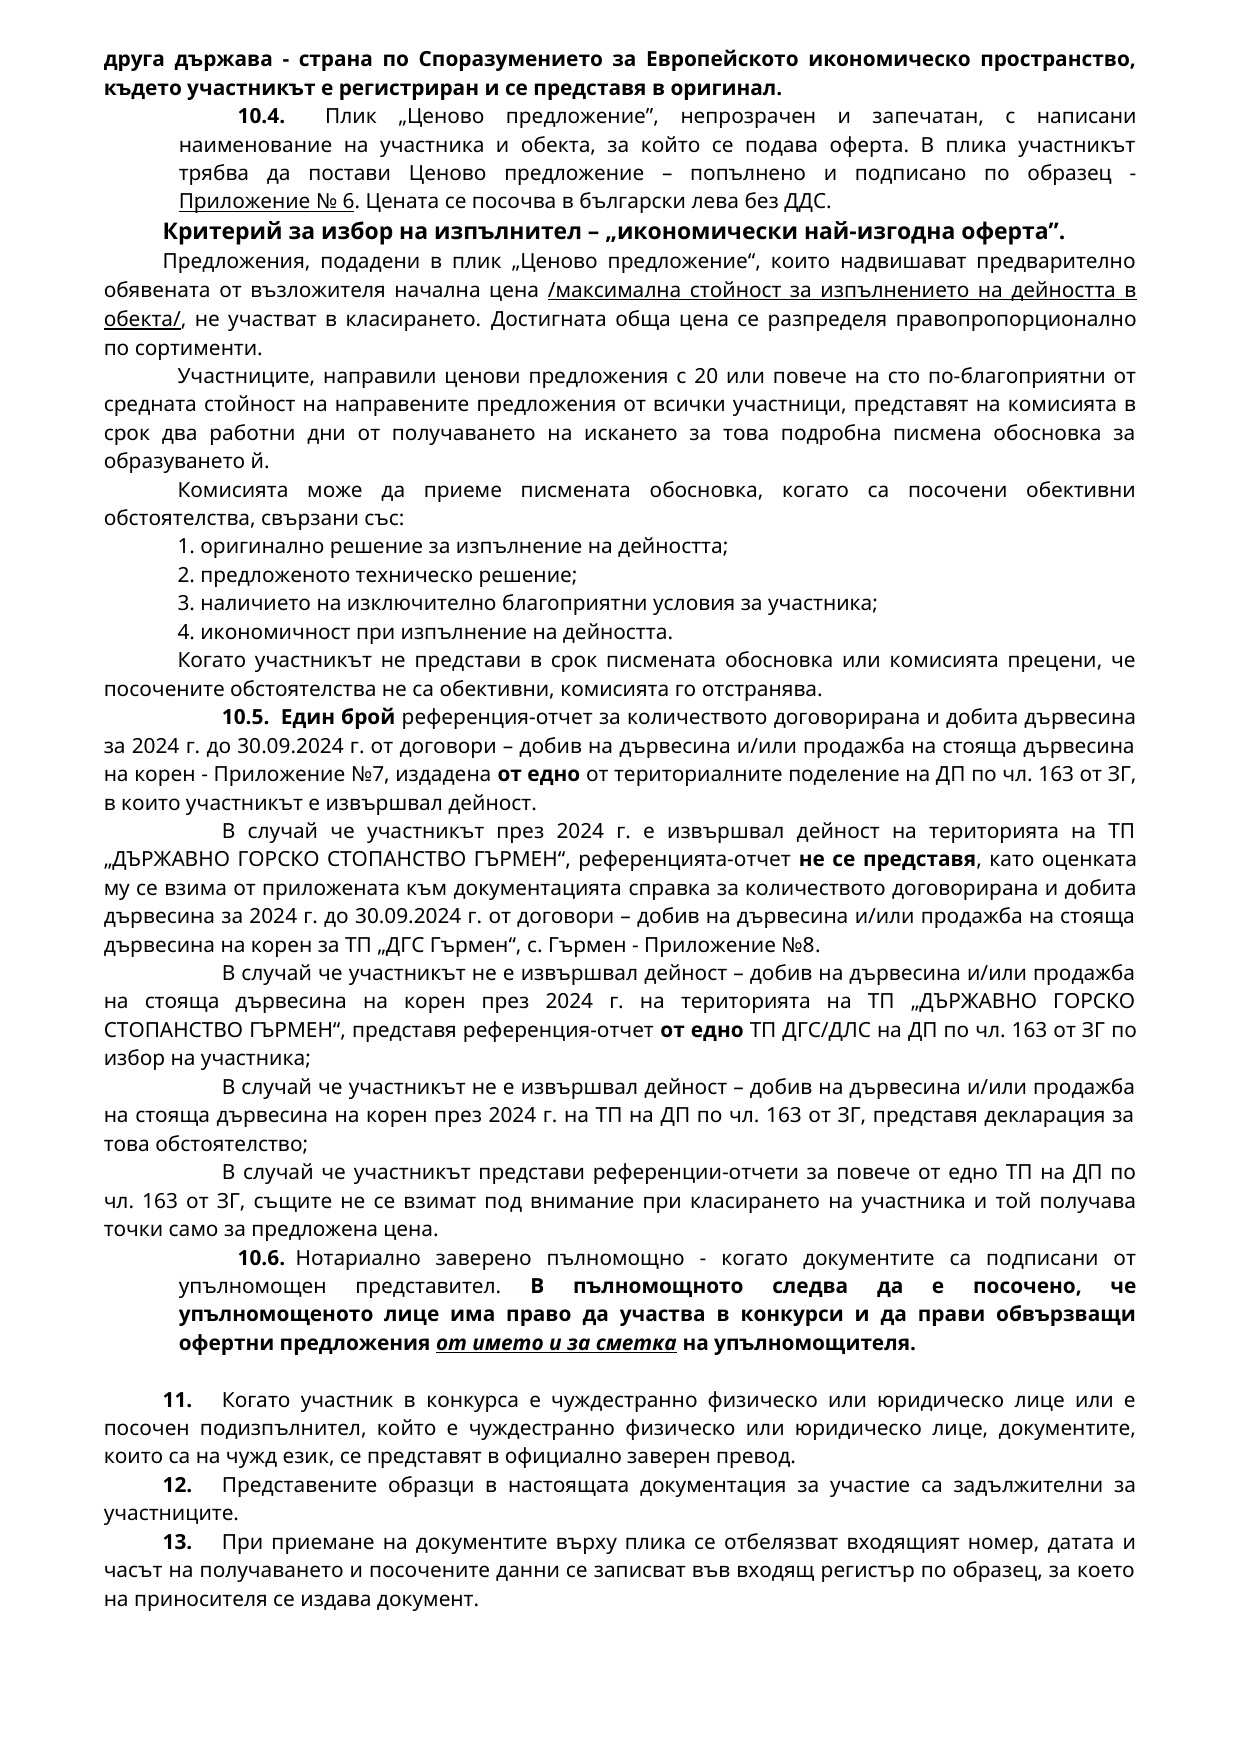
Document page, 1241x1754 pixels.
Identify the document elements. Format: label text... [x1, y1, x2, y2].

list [103, 44, 1137, 101]
text 2. предложеното техническо решение; [103, 560, 1137, 588]
text 4. икономичност при изпълнение на дейността. [103, 617, 1137, 645]
list Представените образци в настоящата документация за участие са задължителни за участниците. [103, 1470, 1137, 1527]
list В случай че участникът не е извършвал дейност – добив на дървесина и/или продажба на стояща дървесина на корен през 2024 г. на територията на ТП „ДЪРЖАВНО ГОРСКО СТОПАНСТВО ГЪРМЕН“, представя референция-отчет от едно ТП ДГС/ДЛС на ДП по чл. 163 от ЗГ по избор на участника; [103, 958, 1137, 1072]
list Когато участник в конкурса е чуждестранно физическо или юридическо лице или е посочен подизпълнител, който е чуждестранно физическо или юридическо лице, документите, които са на чужд език, се представят в официално заверен превод. [103, 1385, 1137, 1470]
list Предложения, подадени в плик „Ценово предложение“, които надвишават предварително обявената от възложителя начална цена /максимална стойност за изпълнението на дейността в обекта/, не участват в класирането. Достигната обща цена се разпределя правопропорционално по сортименти. [103, 246, 1137, 361]
list В случай че участникът представи референции-отчети за повече от едно ТП на ДП по чл. 163 от ЗГ, същите не се взимат под внимание при класирането на участника и той получава точки само за предложена цена. [103, 1157, 1137, 1243]
list Критерий за избор на изпълнител – „икономически най-изгодна оферта”. [162, 215, 1137, 246]
text Когато участникът не представи в срок писмената обосновка или комисията прецени, че посочените обстоятелства не са обективни, комисията го отстранява. [103, 645, 1137, 702]
text Участниците, направили ценови предложения с 20 или повече на сто по-благоприятни от средната стойност на направените предложения от всички участници, представят на комисията в срок два работни дни от получаването на искането за това подробна писмена обосновка за образуването й. [103, 361, 1137, 475]
list При приемане на документите върху плика се отбелязват входящият номер, датата и часът на получаването и посочените данни се записват във входящ регистър по образец, за което на приносителя се издава документ. [103, 1527, 1137, 1612]
list В случай че участникът през 2024 г. е извършвал дейност на територията на ТП „ДЪРЖАВНО ГОРСКО СТОПАНСТВО ГЪРМЕН“, референцията-отчет не се представя, като оценката му се взима от приложената към документацията справка за количеството договорирана и добита дървесина за 2024 г. до 30.09.2024 г. от договори – добив на дървесина и/или продажба на стояща дървесина на корен за ТП „ДГС Гърмен“, с. Гърмен - Приложение №8. [103, 816, 1137, 958]
list Нотариално заверено пълномощно - когато документите са подписани от упълномощен представител. В пълномощното следва да е посочено, че упълномощеното лице има право да участва в конкурси и да прави обвързващи офертни предложения от името и за сметка на упълномощителя. [178, 1271, 1137, 1356]
text 3. наличието на изключително благоприятни условия за участника; [103, 588, 1137, 617]
text 1. оригинално решение за изпълнение на дейността; [103, 532, 1137, 560]
list В случай че участникът не е извършвал дейност – добив на дървесина и/или продажба на стояща дървесина на корен през 2024 г. на ТП на ДП по чл. 163 от ЗГ, представя декларация за това обстоятелство; [103, 1072, 1137, 1157]
text Комисията може да приеме писмената обосновка, когато са посочени обективни обстоятелства, свързани със: [103, 475, 1137, 532]
list Плик „Ценово предложение”, непрозрачен и запечатан, с написани наименование на участника и обекта, за който се подава оферта. В плика участникът трябва да постави Ценово предложение – попълнено и подписано по образец - Приложение № 6. Цената се посочва в български лева без ДДС. [178, 101, 1137, 215]
list Един брой референция-отчет за количеството договорирана и добита дървесина за 2024 г. до 30.09.2024 г. от договори – добив на дървесина и/или продажба на стояща дървесина на корен - Приложение №7, издадена от едно от териториалните поделение на ДП по чл. 163 от ЗГ, в които участникът е извършвал дейност. [103, 702, 1137, 816]
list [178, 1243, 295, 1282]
